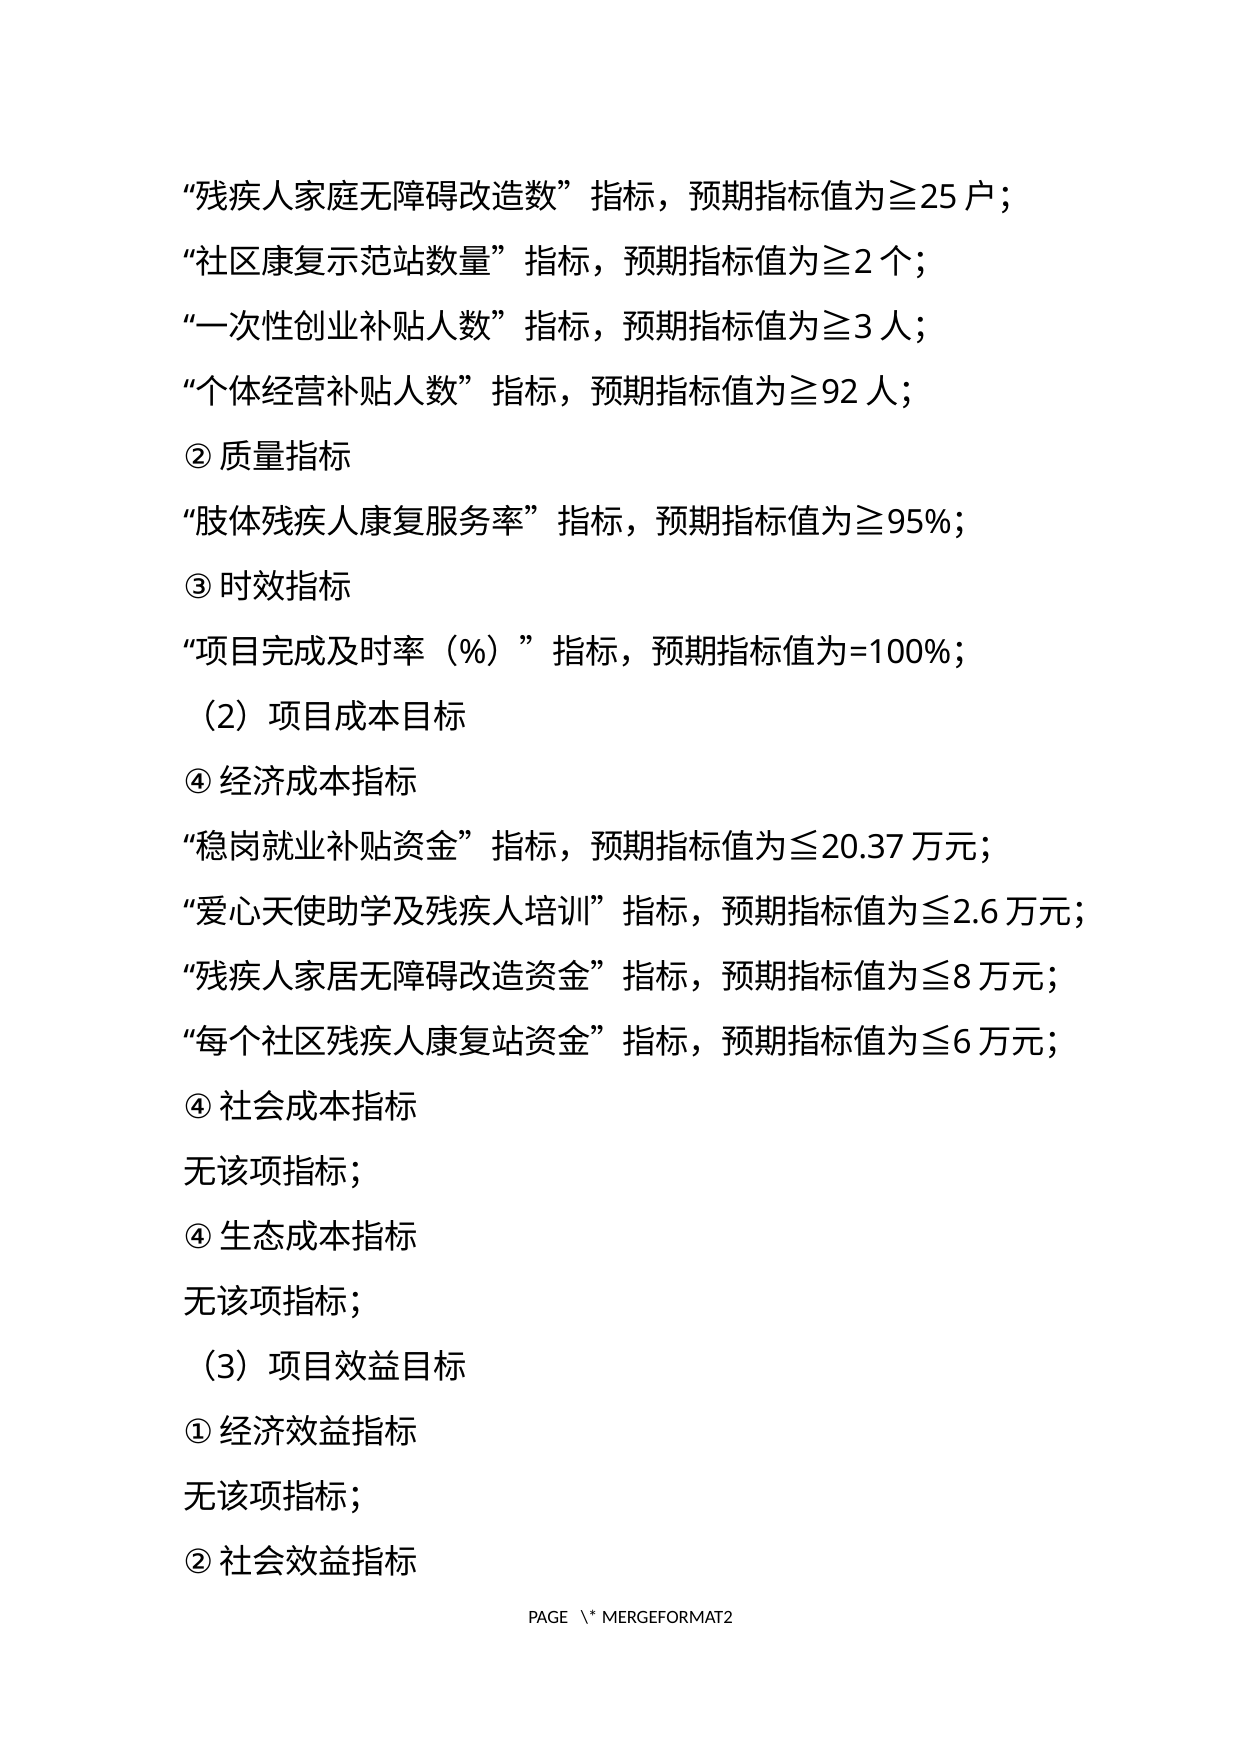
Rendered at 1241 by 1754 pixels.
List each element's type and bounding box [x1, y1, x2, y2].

text [183, 162, 1078, 1592]
